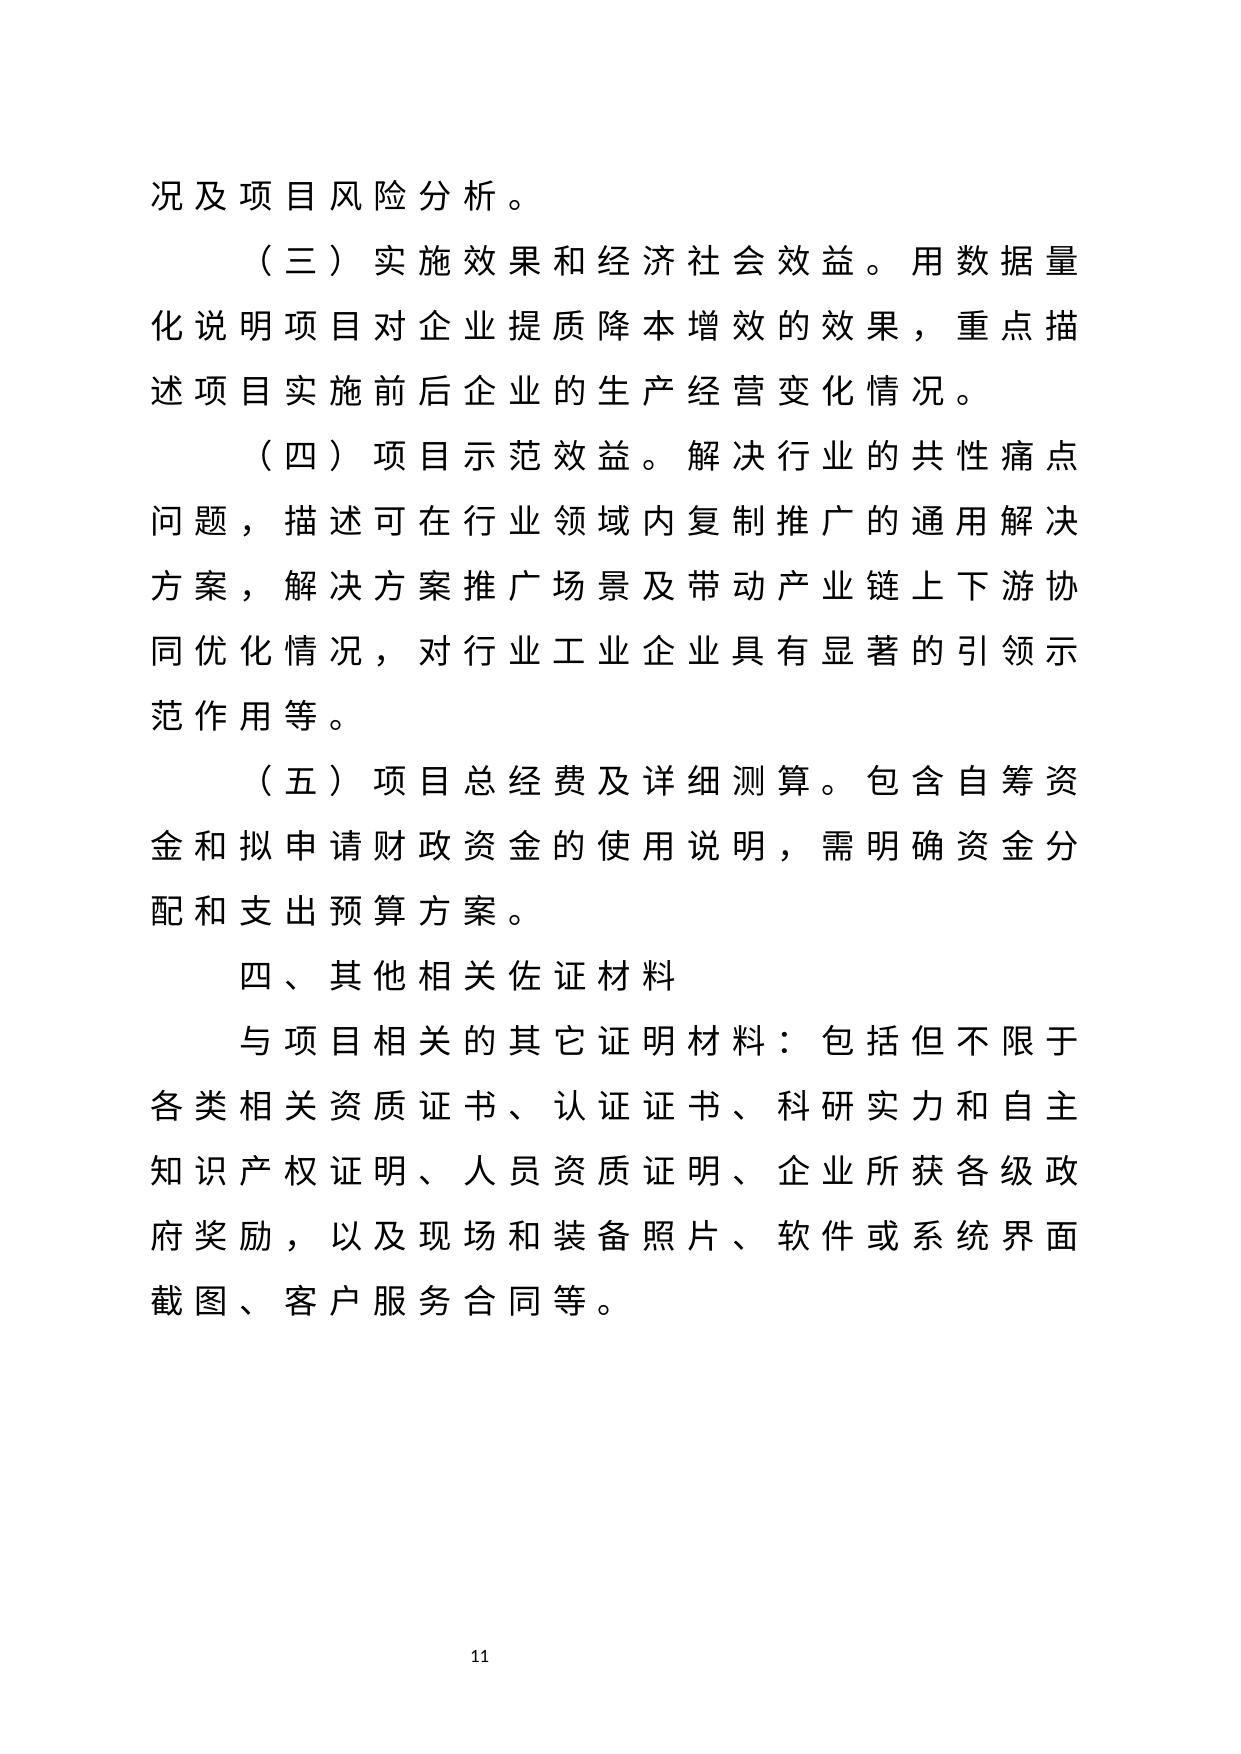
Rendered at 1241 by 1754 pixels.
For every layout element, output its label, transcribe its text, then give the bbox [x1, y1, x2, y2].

text （三）实施效果和经济社会效益。用数据量化说明项目对企业提质降本增效的效果，重点描述项目实施前后企业的生产经营变化情况。 [150, 227, 1090, 422]
text 与项目相关的其它证明材料：包括但不限于各类相关资质证书、认证证书、科研实力和自主知识产权证明、人员资质证明、企业所获各级政府奖励，以及现场和装备照片、软件或系统界面截图、客户服务合同等。 [150, 1007, 1090, 1332]
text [150, 162, 1090, 227]
text （四）项目示范效益。解决行业的共性痛点问题，描述可在行业领域内复制推广的通用解决方案，解决方案推广场景及带动产业链上下游协同优化情况，对行业工业企业具有显著的引领示范作用等。 [150, 422, 1090, 747]
list 四、其他相关佐证材料 [150, 942, 1090, 1007]
text （五）项目总经费及详细测算。包含自筹资金和拟申请财政资金的使用说明，需明确资金分配和支出预算方案。 [150, 747, 1090, 942]
